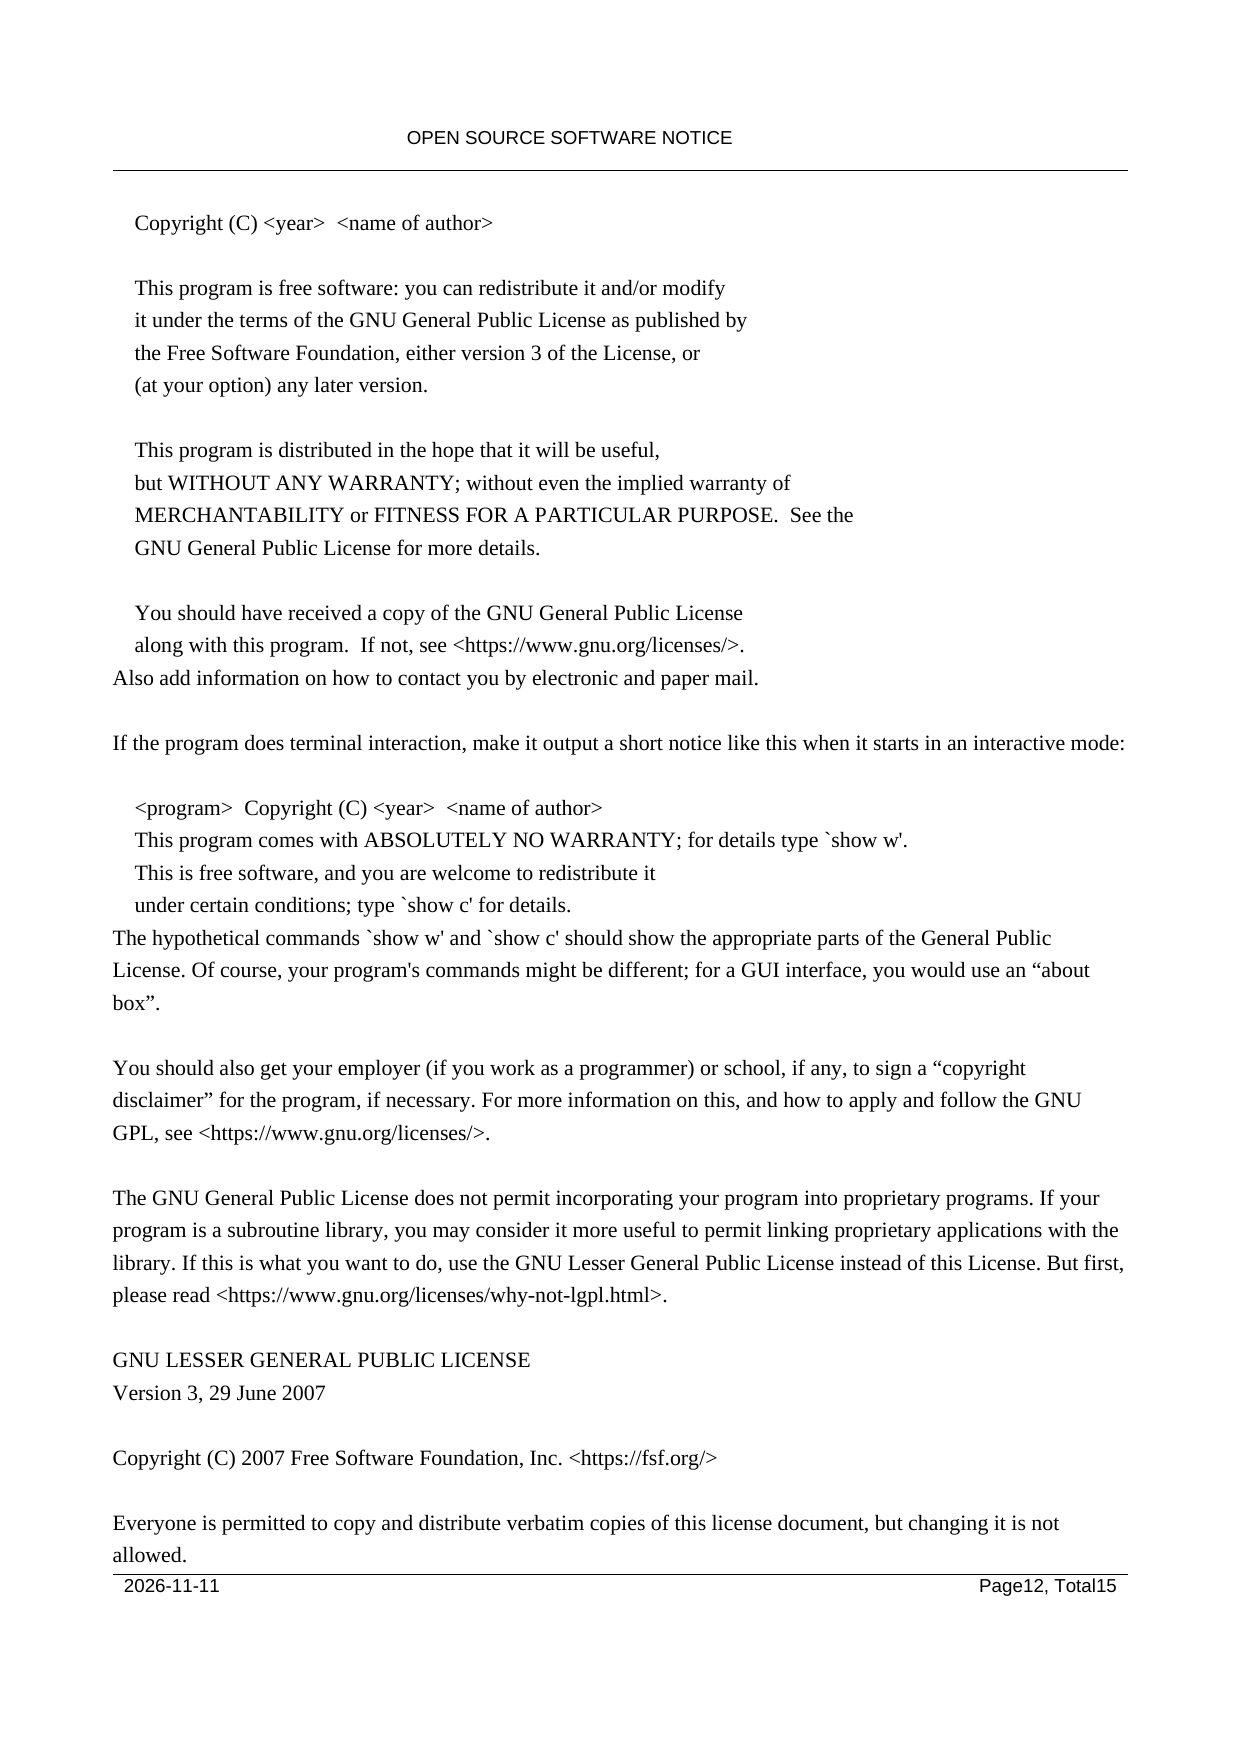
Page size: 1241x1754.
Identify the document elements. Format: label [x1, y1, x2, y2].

text [112, 206, 1128, 1571]
